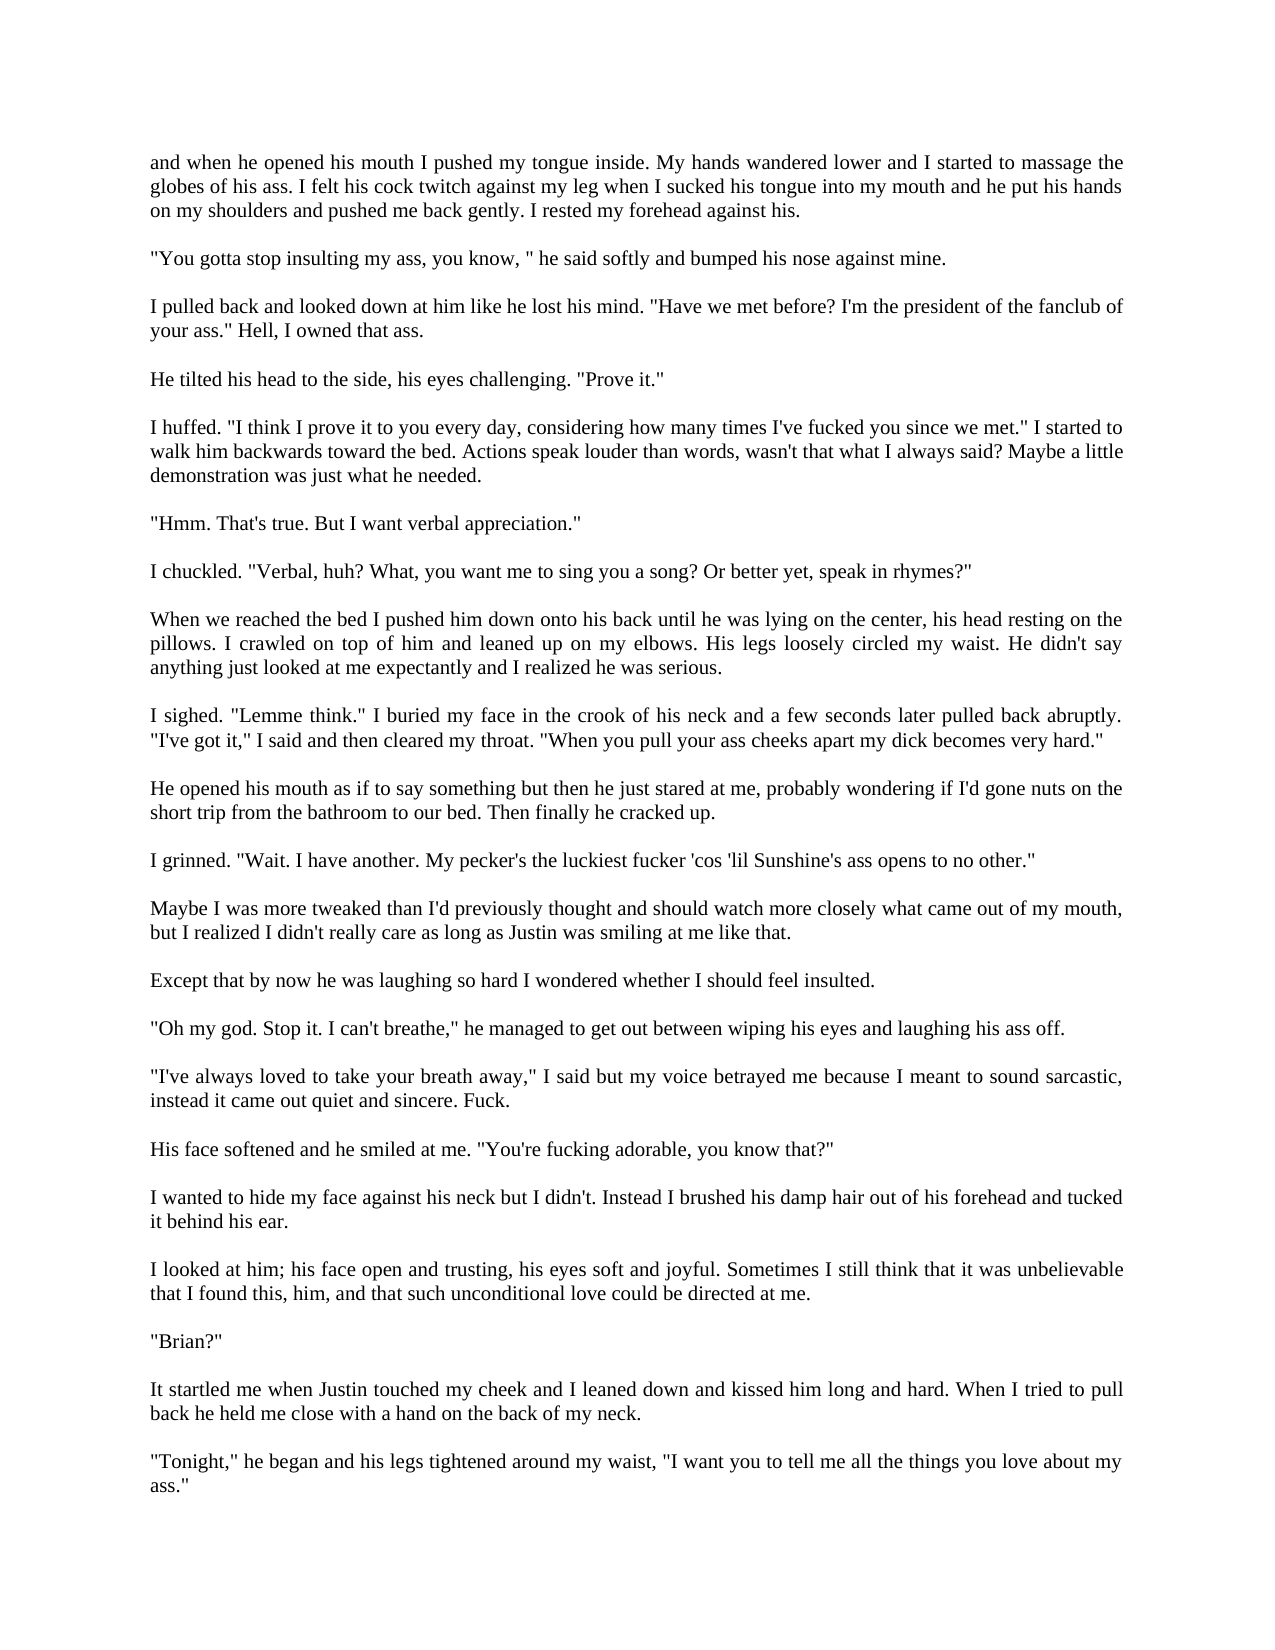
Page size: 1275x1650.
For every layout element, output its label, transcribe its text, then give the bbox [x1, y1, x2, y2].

text It startled me when Justin touched my cheek and I leaned down and kissed him long and hard. When I tried to pull back he held me close with a hand on the back of my neck. [150, 1377, 1125, 1425]
text "I've always loved to take your breath away," I said but my voice betrayed me because I meant to sound sarcastic, instead it came out quiet and sincere. Fuck. [150, 1064, 1125, 1112]
text I looked at him; his face open and trusting, his eyes soft and joyful. Sometimes I still think that it was unbelievable that I found this, him, and that such unconditional love could be directed at me. [150, 1257, 1125, 1305]
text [150, 150, 1125, 222]
text I sighed. "Lemme think." I buried my face in the crook of his neck and a few seconds later pulled back abruptly. "I've got it," I said and then cleared my throat. "When you pull your ass cheeks apart my dick becomes very hard." [150, 703, 1125, 752]
text "Brian?" [150, 1329, 1125, 1353]
text "You gotta stop insulting my ass, you know, " he said softly and bumped his nose against mine. [150, 246, 1125, 270]
text I pulled back and looked down at him like he lost his mind. "Have we met before? I'm the president of the fanclub of your ass." Hell, I owned that ass. [150, 294, 1125, 342]
text "Oh my god. Stop it. I can't breathe," he managed to get out between wiping his eyes and laughing his ass off. [150, 1016, 1125, 1040]
text I chuckled. "Verbal, huh? What, you want me to sing you a song? Or better yet, speak in rhymes?" [150, 559, 1125, 583]
text When we reached the bed I pushed him down onto his back until he was lying on the center, his head resting on the pillows. I crawled on top of him and leaned up on my elbows. His legs loosely circled my waist. He didn't say anything just looked at me expectantly and I realized he was serious. [150, 607, 1125, 679]
text "Tonight," he began and his legs tightened around my waist, "I want you to tell me all the things you love about my ass." [150, 1449, 1125, 1497]
text I wanted to hide my face against his neck but I didn't. Instead I brushed his damp hair out of his forehead and tucked it behind his ear. [150, 1185, 1125, 1233]
text His face softened and he smiled at me. "You're fucking adorable, you know that?" [150, 1137, 1125, 1161]
text "Hmm. That's true. But I want verbal appreciation." [150, 511, 1125, 535]
text He opened his mouth as if to say something but then he just stared at me, probably wondering if I'd gone nuts on the short trip from the bathroom to our bed. Then finally he cracked up. [150, 776, 1125, 824]
text I huffed. "I think I prove it to you every day, considering how many times I've fucked you since we met." I started to walk him backwards toward the bed. Actions speak louder than words, wasn't that what I always said? Maybe a little demonstration was just what he needed. [150, 415, 1125, 487]
text I grinned. "Wait. I have another. My pecker's the luckiest fucker 'cos 'lil Sunshine's ass opens to no other." [150, 848, 1125, 872]
text Maybe I was more tweaked than I'd previously thought and should watch more closely what came out of my mouth, but I realized I didn't really care as long as Justin was smiling at me like that. [150, 896, 1125, 944]
text Except that by now he was laughing so hard I wondered whether I should feel insulted. [150, 968, 1125, 992]
text He tilted his head to the side, his eyes challenging. "Prove it." [150, 367, 1125, 391]
